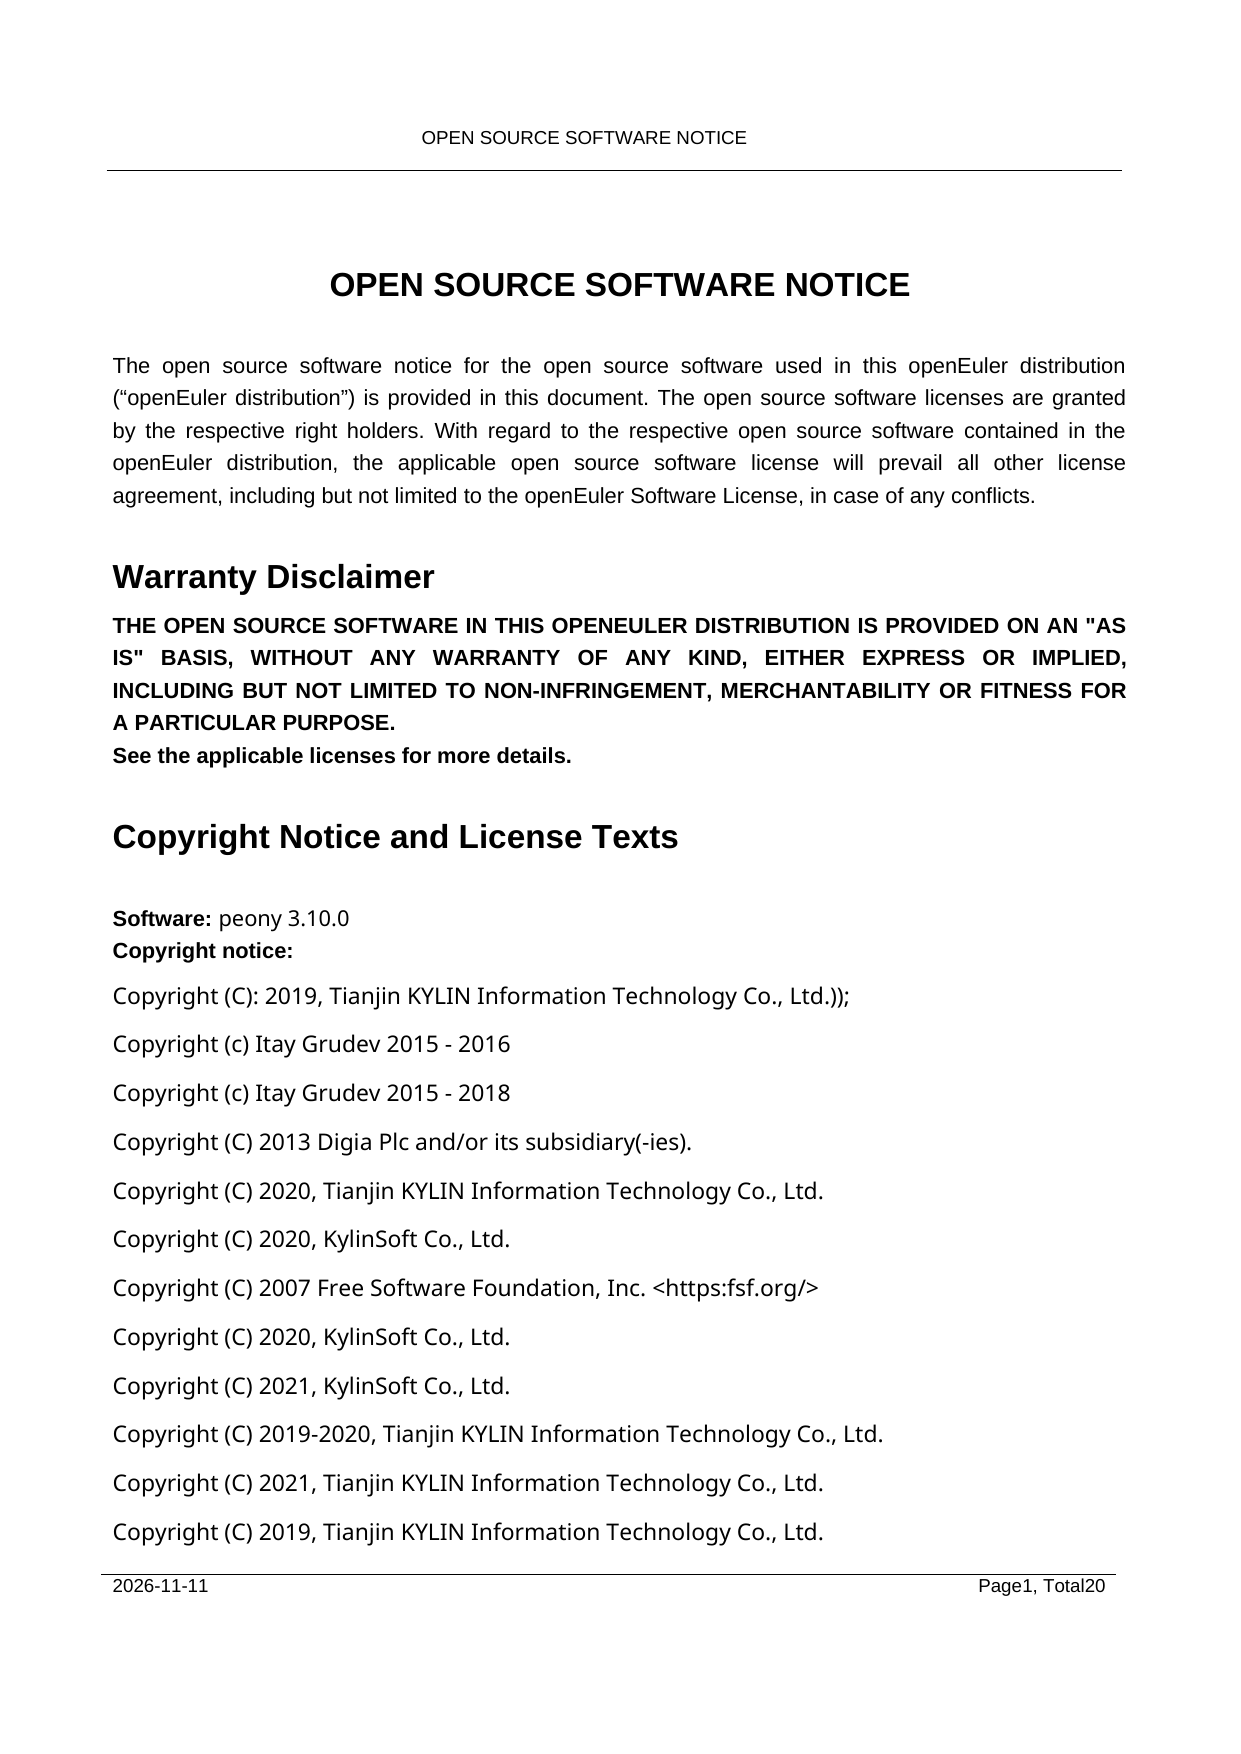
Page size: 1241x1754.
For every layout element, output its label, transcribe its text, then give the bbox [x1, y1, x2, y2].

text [112, 979, 1128, 1548]
text Copyright notice: [112, 934, 1128, 966]
text OPEN SOURCE SOFTWARE NOTICE [112, 251, 1128, 316]
text Software: peony 3.10.0 [112, 901, 1128, 934]
text THE OPEN SOURCE SOFTWARE IN THIS OPENEULER DISTRIBUTION IS PROVIDED ON AN "AS IS" BASIS, WITHOUT ANY WARRANTY OF ANY KIND, EITHER EXPRESS OR IMPLIED, INCLUDING BUT NOT LIMITED TO NON-INFRINGEMENT, MERCHANTABILITY OR FITNESS FOR A PARTICULAR PURPOSE. See the applicable licenses for more details. [112, 609, 1128, 771]
text The open source software notice for the open source software used in this openEuler distribution (“openEuler distribution”) is provided in this document. The open source software licenses are granted by the respective right holders. With regard to the respective open source software contained in the openEuler distribution, the applicable open source software license will prevail all other license agreement, including but not limited to the openEuler Software License, in case of any conflicts. [112, 349, 1128, 511]
text Copyright Notice and License Texts [112, 804, 1128, 869]
text Warranty Disclaimer [112, 544, 1128, 609]
